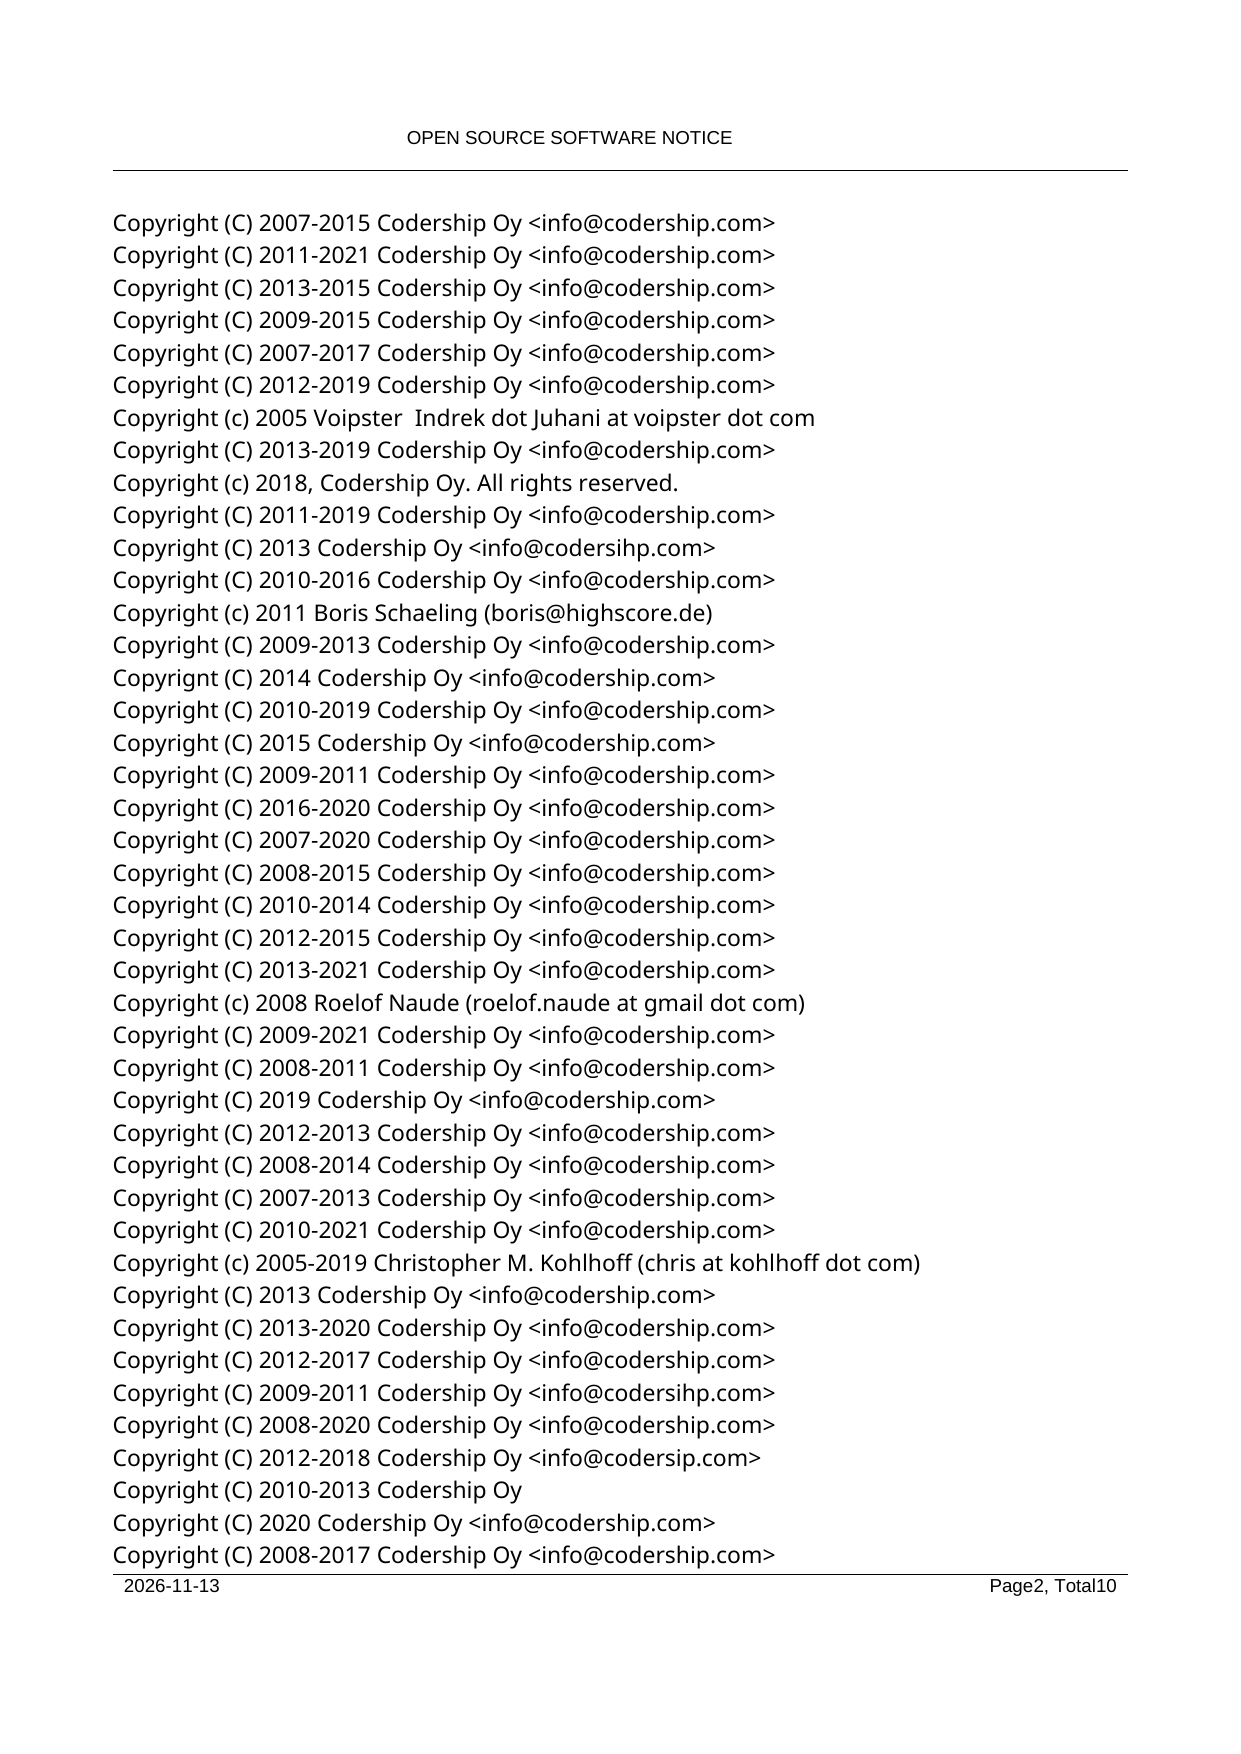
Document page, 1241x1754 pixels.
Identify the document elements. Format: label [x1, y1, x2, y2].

text [112, 206, 1128, 1571]
